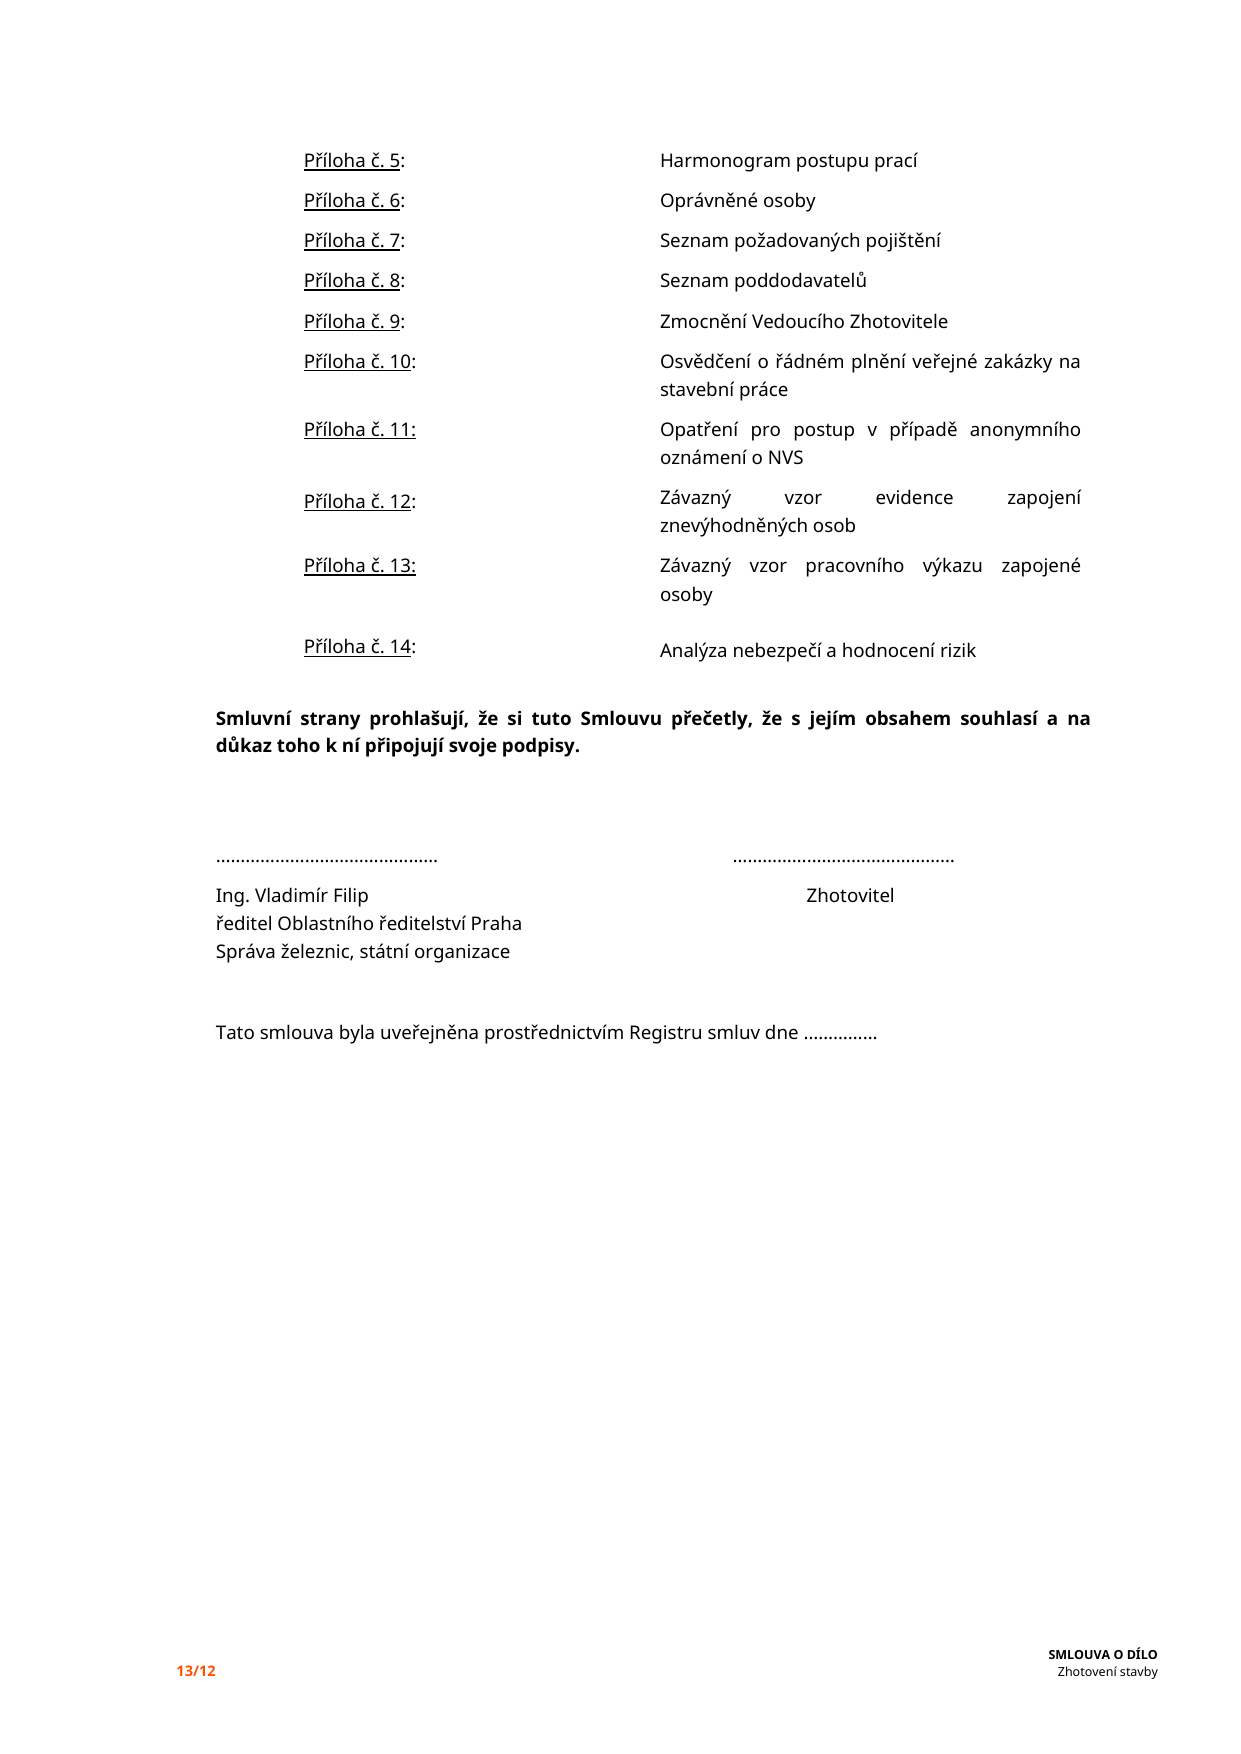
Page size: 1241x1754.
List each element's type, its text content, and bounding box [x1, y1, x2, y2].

table_cell Příloha č. 13: Příloha č. 14: [216, 553, 572, 683]
table_cell Příloha č. 7: [216, 228, 572, 268]
text ředitel Oblastního ředitelství Praha [216, 910, 1093, 936]
text Správa železnic, státní organizace [216, 938, 1093, 964]
table_cell Osvědčení o řádném plnění veřejné zakázky na stavební práce [572, 348, 1093, 416]
text Smluvní strany prohlašují, že si tuto Smlouvu přečetly, že s jejím obsahem souhlasí a na důkaz toho k ní připojují svoje podpisy. [216, 705, 1093, 758]
text Tato smlouva byla uveřejněna prostřednictvím Registru smluv dne …………… [216, 1019, 1093, 1045]
table_cell Opatření pro postup v případě anonymního oznámení o NVS Závazný vzor evidence zapojení znevýhodněných osob [572, 416, 1093, 553]
table_cell Příloha č. 5: [216, 148, 572, 188]
table_cell Příloha č. 9: [216, 308, 572, 348]
text ……………………………………… ……………………………………… [216, 842, 1093, 867]
table_cell Příloha č. 6: [216, 188, 572, 228]
table_cell Harmonogram postupu prací [572, 148, 1093, 188]
table_cell Příloha č. 10: [216, 348, 572, 416]
table_cell Závazný vzor pracovního výkazu zapojené osoby Analýza nebezpečí a hodnocení rizik [572, 553, 1093, 683]
table_cell Příloha č. 8: [216, 268, 572, 308]
text Ing. Vladimír Filip Zhotovitel [216, 882, 1093, 908]
table_cell Příloha č. 11: Příloha č. 12: [216, 416, 572, 553]
table_cell Oprávněné osoby [572, 188, 1093, 228]
table_cell Zmocnění Vedoucího Zhotovitele [572, 308, 1093, 348]
table_cell Seznam poddodavatelů [572, 268, 1093, 308]
table_cell Seznam požadovaných pojištění [572, 228, 1093, 268]
